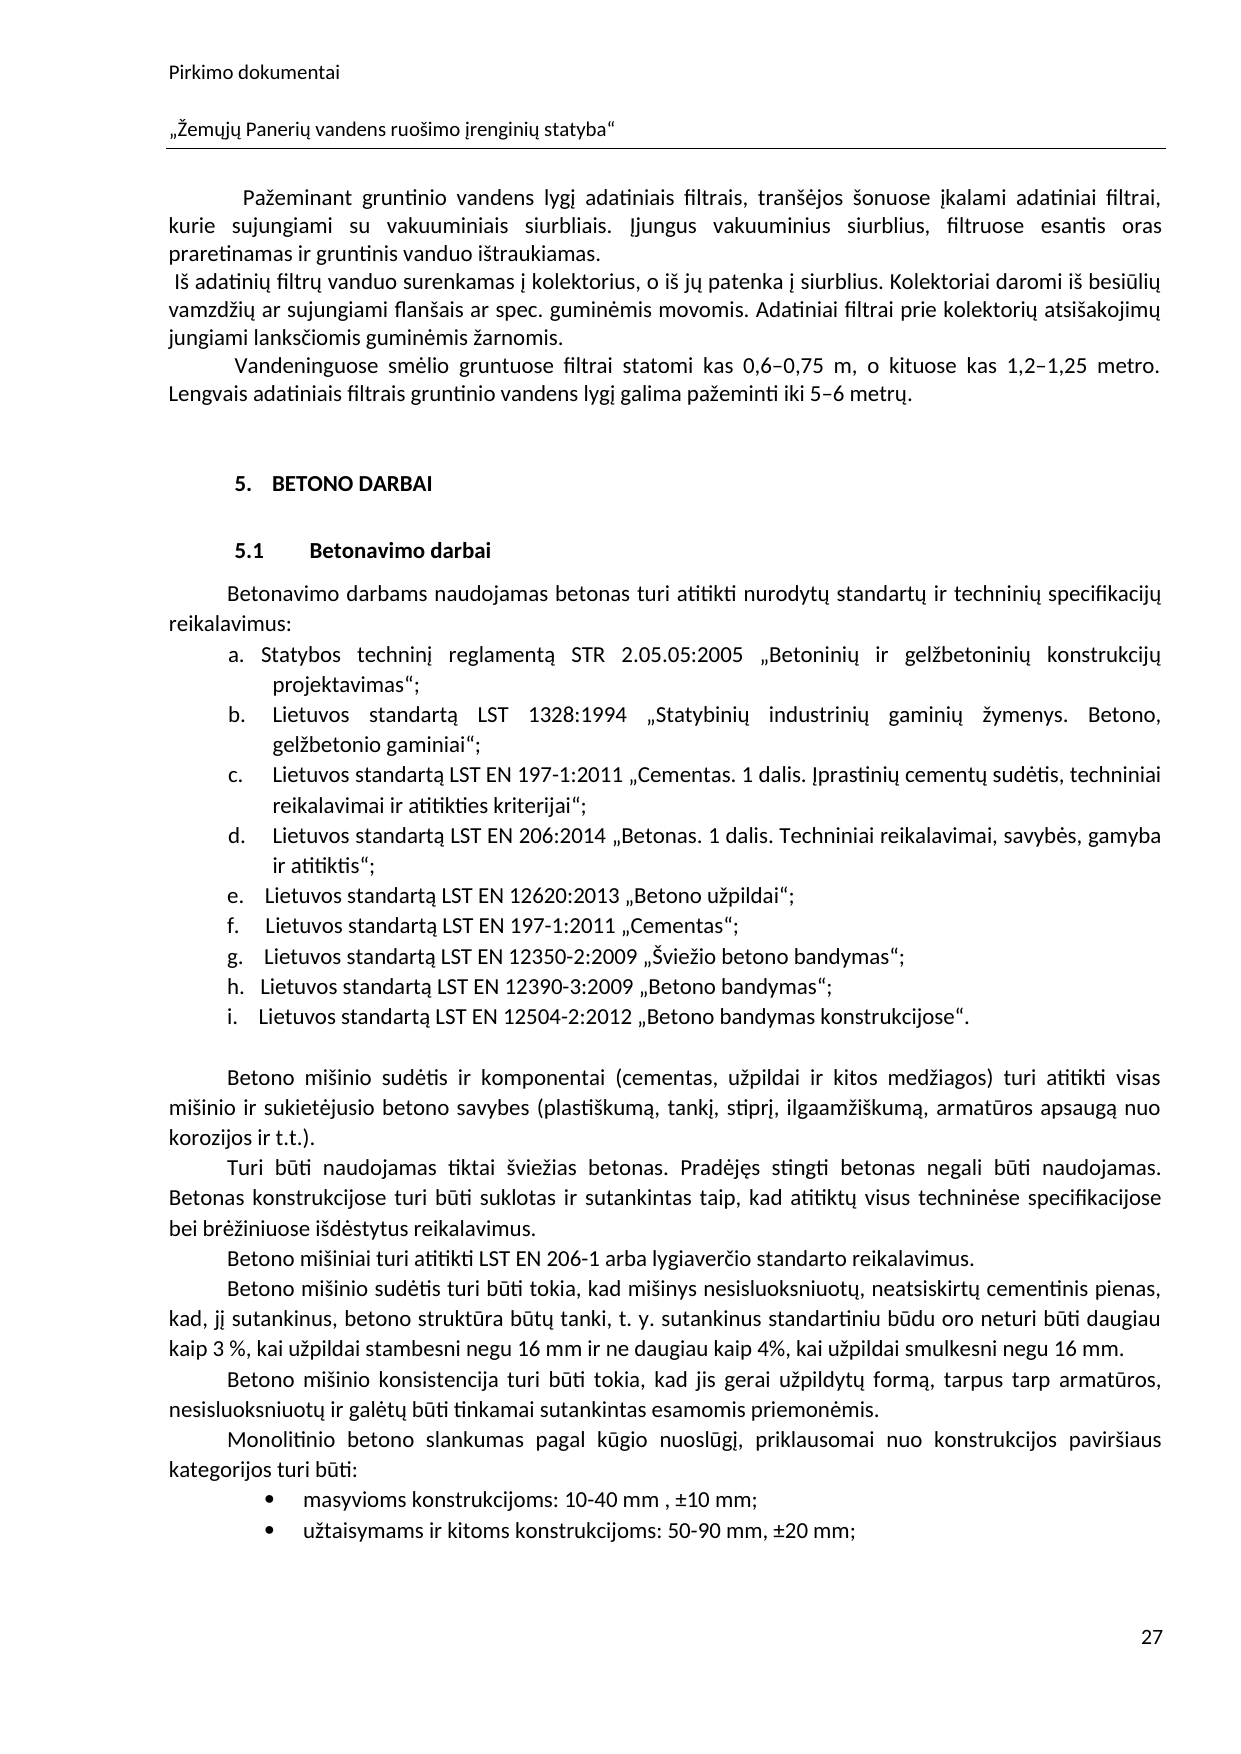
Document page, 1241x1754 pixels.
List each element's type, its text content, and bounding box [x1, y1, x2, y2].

subtitle BETONO DARBAI [234, 469, 1163, 497]
text i. Lietuvos standartą LST EN 12504-2:2012 „Betono bandymas konstrukcijose“. [169, 1002, 1163, 1030]
text Betono mišinio sudėtis turi būti tokia, kad mišinys nesisluoksniuotų, neatsiskirtų cementinis pienas, kad, jį sutankinus, betono struktūra būtų tanki, t. y. sutankinus standartiniu būdu oro neturi būti daugiau kaip 3 %, kai užpildai stambesni negu 16 mm ir ne daugiau kaip 4%, kai užpildai smulkesni negu 16 mm. [169, 1274, 1163, 1363]
text c. Lietuvos standartą LST EN 197-1:2011 „Cementas. 1 dalis. Įprastinių cementų sudėtis, techniniai reikalavimai ir atitikties kriterijai“; [228, 761, 1163, 819]
text Iš adatinių filtrų vanduo surenkamas į kolektorius, o iš jų patenka į siurblius. Kolektoriai daromi iš besiūlių vamzdžių ar sujungiami flanšais ar spec. guminėmis movomis. Adatiniai filtrai prie kolektorių atsišakojimų jungiami lanksčiomis guminėmis žarnomis. [168, 267, 1163, 351]
text h. Lietuvos standartą LST EN 12390-3:2009 „Betono bandymas“; [169, 972, 1163, 1000]
text Betonavimo darbams naudojamas betonas turi atitikti nurodytų standartų ir techninių specifikacijų reikalavimus: [169, 579, 1163, 638]
list masyvioms konstrukcijoms: 10-40 mm , ±10 mm; [265, 1486, 1163, 1514]
subtitle Betonavimo darbai [234, 537, 1163, 565]
text Vandeninguose smėlio gruntuose filtrai statomi kas 0,6–0,75 m, o kituose kas 1,2–1,25 metro. Lengvais adatiniais filtrais gruntinio vandens lygį galima pažeminti iki 5–6 metrų. [168, 351, 1163, 407]
text Betono mišinio sudėtis ir komponentai (cementas, užpildai ir kitos medžiagos) turi atitikti visas mišinio ir sukietėjusio betono savybes (plastiškumą, tankį, stiprį, ilgaamžiškumą, armatūros apsaugą nuo korozijos ir t.t.). [169, 1063, 1163, 1151]
text e. Lietuvos standartą LST EN 12620:2013 „Betono užpildai“; [169, 881, 1163, 909]
text Betono mišinio konsistencija turi būti tokia, kad jis gerai užpildytų formą, tarpus tarp armatūros, nesisluoksniuotų ir galėtų būti tinkamai sutankintas esamomis priemonėmis. [169, 1365, 1163, 1423]
text a. Statybos techninį reglamentą STR 2.05.05:2005 „Betoninių ir gelžbetoninių konstrukcijų projektavimas“; [228, 640, 1163, 698]
text g. Lietuvos standartą LST EN 12350-2:2009 „Šviežio betono bandymas“; [169, 942, 1163, 970]
text Turi būti naudojamas tiktai šviežias betonas. Pradėjęs stingti betonas negali būti naudojamas. Betonas konstrukcijose turi būti suklotas ir sutankintas taip, kad atitiktų visus techninėse specifikacijose bei brėžiniuose išdėstytus reikalavimus. [169, 1153, 1163, 1242]
text b. Lietuvos standartą LST 1328:1994 „Statybinių industrinių gaminių žymenys. Betono, gelžbetonio gaminiai“; [228, 700, 1163, 758]
text Monolitinio betono slankumas pagal kūgio nuoslūgį, priklausomai nuo konstrukcijos paviršiaus kategorijos turi būti: [169, 1425, 1163, 1483]
text Pažeminant gruntinio vandens lygį adatiniais filtrais, tranšėjos šonuose įkalami adatiniai filtrai, kurie sujungiami su vakuuminiais siurbliais. Įjungus vakuuminius siurblius, filtruose esantis oras praretinamas ir gruntinis vanduo ištraukiamas. [168, 183, 1163, 267]
text Betono mišiniai turi atitikti LST EN 206-1 arba lygiaverčio standarto reikalavimus. [169, 1244, 1163, 1272]
list užtaisymams ir kitoms konstrukcijoms: 50-90 mm, ±20 mm; [265, 1516, 1163, 1544]
text f. Lietuvos standartą LST EN 197-1:2011 „Cementas“; [169, 912, 1163, 940]
text d. Lietuvos standartą LST EN 206:2014 „Betonas. 1 dalis. Techniniai reikalavimai, savybės, gamyba ir atitiktis“; [228, 821, 1163, 879]
